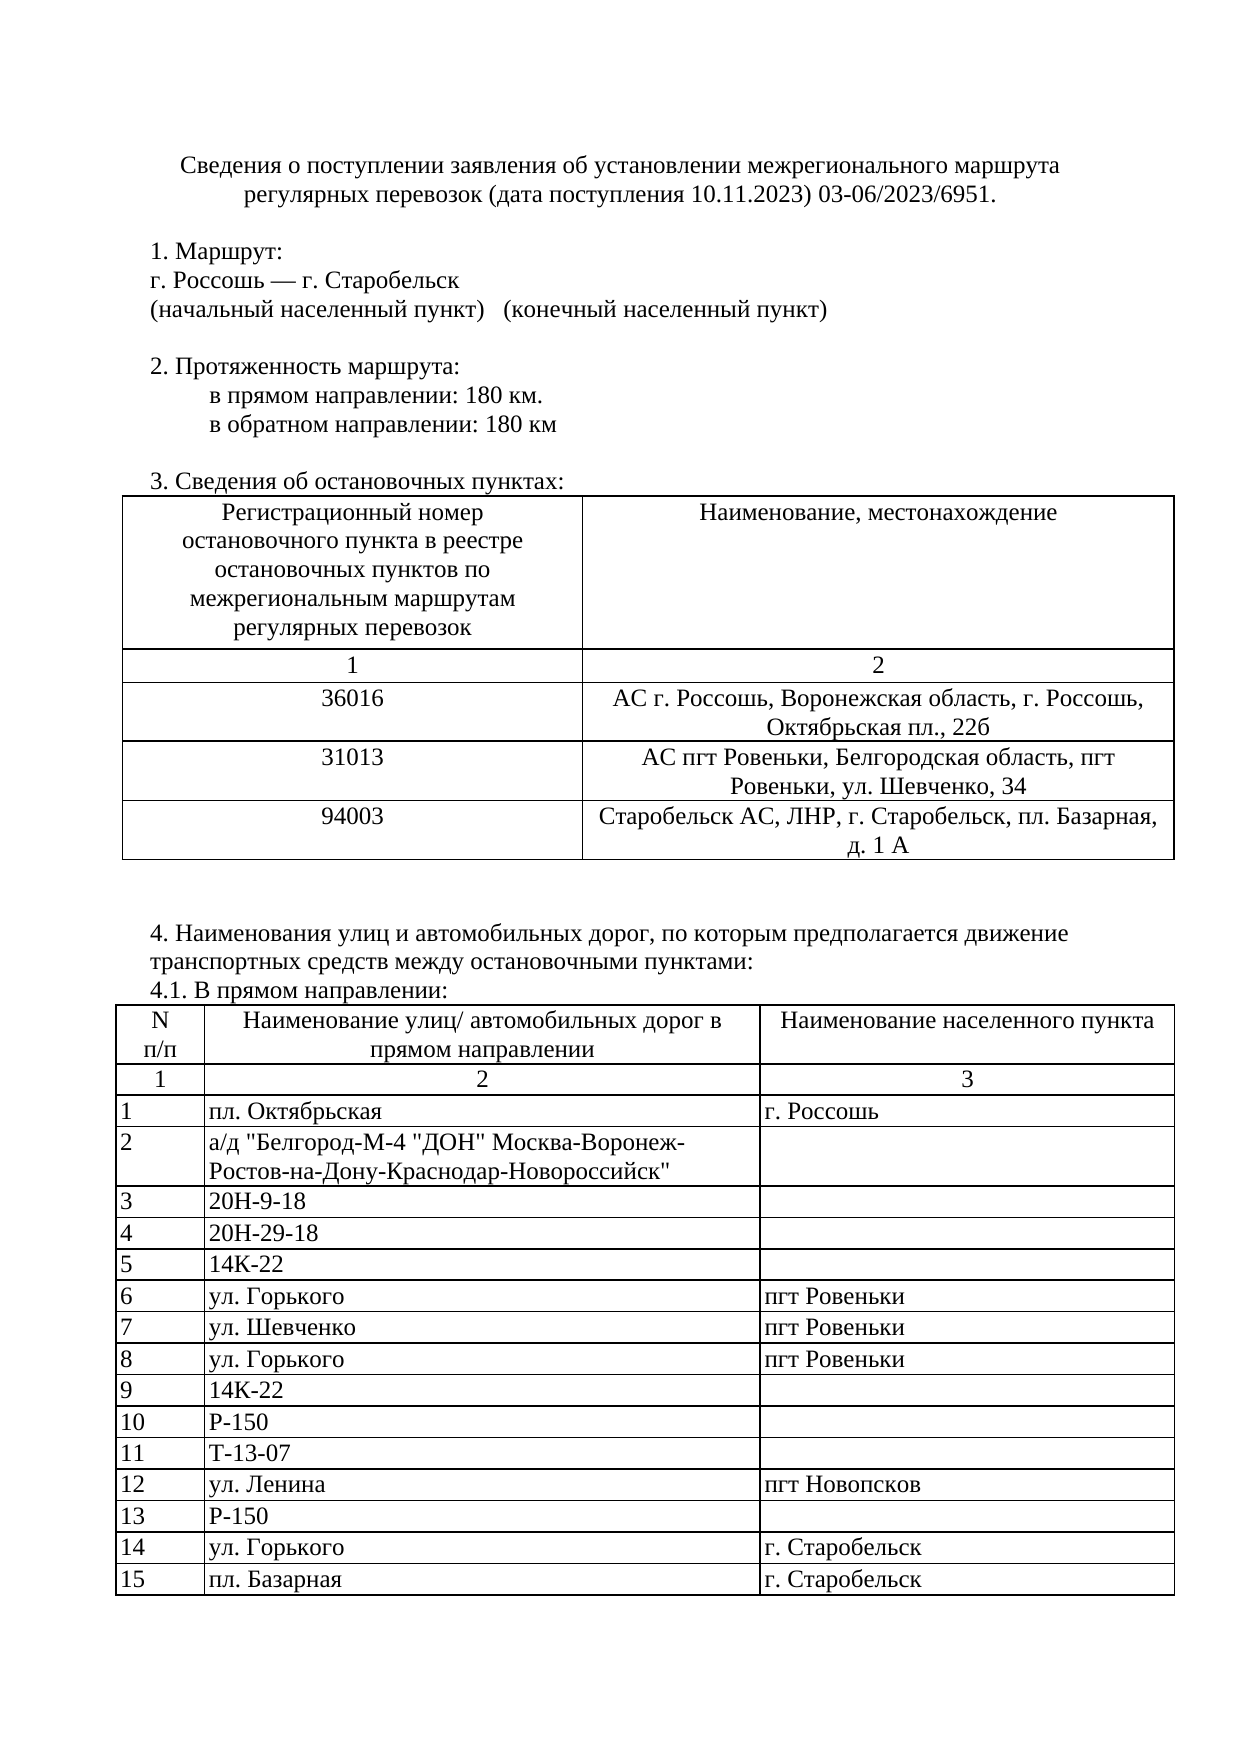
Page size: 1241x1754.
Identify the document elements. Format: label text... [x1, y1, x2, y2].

table_cell ул. Горького [205, 1344, 759, 1374]
text 3. Сведения об остановочных пунктах: [150, 466, 1090, 495]
text 4. Наименования улиц и автомобильных дорог, по которым предполагается движение транспортных средств между остановочными пунктами: [150, 918, 1090, 975]
text (начальный населенный пункт) (конечный населенный пункт) [150, 294, 1090, 322]
table_cell 11 [117, 1438, 204, 1468]
table_cell [761, 1438, 1174, 1468]
table_cell 14К-22 [205, 1250, 759, 1279]
table_cell Р-150 [205, 1407, 759, 1437]
table_cell пгт Новопсков [761, 1470, 1174, 1499]
table_cell 12 [117, 1470, 204, 1499]
table_cell [761, 1250, 1174, 1279]
table_cell 36016 [123, 683, 582, 740]
table_cell 20Н-9-18 [205, 1187, 759, 1216]
table_cell пл. Базарная [205, 1564, 759, 1594]
table_cell 94003 [123, 801, 582, 858]
table_cell 1 [117, 1096, 204, 1126]
table_header N п/п [117, 1006, 204, 1063]
table_cell 9 [117, 1375, 204, 1405]
table_cell [761, 1187, 1174, 1216]
table_cell а/д "Белгород-М-4 "ДОН" Москва-Воронеж-Ростов-на-Дону-Краснодар-Новороссийск" [205, 1127, 759, 1185]
table_cell 3 [117, 1187, 204, 1216]
table_cell 3 [761, 1065, 1174, 1094]
table_cell 2 [583, 650, 1173, 681]
table_cell 14К-22 [205, 1375, 759, 1405]
table_cell пгт Ровеньки [761, 1281, 1174, 1311]
table_cell г. Старобельск [761, 1564, 1174, 1594]
table_cell 10 [117, 1407, 204, 1437]
table_cell 2 [117, 1127, 204, 1185]
table_cell 1 [117, 1065, 204, 1094]
table_cell [761, 1501, 1174, 1531]
table_cell 6 [117, 1281, 204, 1311]
text 4.1. В прямом направлении: [150, 975, 1090, 1004]
table_cell 15 [117, 1564, 204, 1594]
table_cell пгт Ровеньки [761, 1312, 1174, 1342]
table_cell АС пгт Ровеньки, Белгородская область, пгт Ровеньки, ул. Шевченко, 34 [583, 742, 1173, 799]
table_cell ул. Горького [205, 1281, 759, 1311]
table_header Наименование, местонахождение [583, 497, 1173, 648]
table_cell 20Н-29-18 [205, 1218, 759, 1248]
table_cell пгт Ровеньки [761, 1344, 1174, 1374]
table_cell [761, 1127, 1174, 1185]
table_cell 7 [117, 1312, 204, 1342]
table_cell [761, 1407, 1174, 1437]
text в прямом направлении: 180 км. [150, 380, 1090, 409]
table_cell 31013 [123, 742, 582, 799]
table_cell пл. Октябрьская [205, 1096, 759, 1126]
table_cell Старобельск АС, ЛНР, г. Старобельск, пл. Базарная, д. 1 А [583, 801, 1173, 858]
table_cell Р-150 [205, 1501, 759, 1531]
table_cell 5 [117, 1250, 204, 1279]
table_header Регистрационный номер остановочного пункта в реестре остановочных пунктов по межрегиональным маршрутам регулярных перевозок [123, 497, 582, 648]
table_cell ул. Горького [205, 1533, 759, 1562]
table_cell АС г. Россошь, Воронежская область, г. Россошь, Октябрьская пл., 22б [583, 683, 1173, 740]
table_cell ул. Шевченко [205, 1312, 759, 1342]
text Сведения о поступлении заявления об установлении межрегионального маршрута регулярных перевозок (дата поступления 10.11.2023) 03-06/2023/6951. [150, 150, 1090, 207]
table_cell 8 [117, 1344, 204, 1374]
table_cell 14 [117, 1533, 204, 1562]
table_header Наименование улиц/ автомобильных дорог в прямом направлении [205, 1006, 759, 1063]
table_cell [761, 1375, 1174, 1405]
text в обратном направлении: 180 км [150, 409, 1090, 437]
table_cell ул. Ленина [205, 1470, 759, 1499]
table_header Наименование населенного пункта [761, 1006, 1174, 1063]
text 2. Протяженность маршрута: [150, 351, 1090, 380]
table_cell г. Россошь [761, 1096, 1174, 1126]
table_cell 13 [117, 1501, 204, 1531]
table_cell [761, 1218, 1174, 1248]
table_cell 4 [117, 1218, 204, 1248]
table_cell 2 [205, 1065, 759, 1094]
table_cell Т-13-07 [205, 1438, 759, 1468]
text 1. Маршрут: [150, 236, 1090, 265]
table_cell г. Старобельск [761, 1533, 1174, 1562]
table_cell 1 [123, 650, 582, 681]
text г. Россошь — г. Старобельск [150, 265, 1090, 294]
